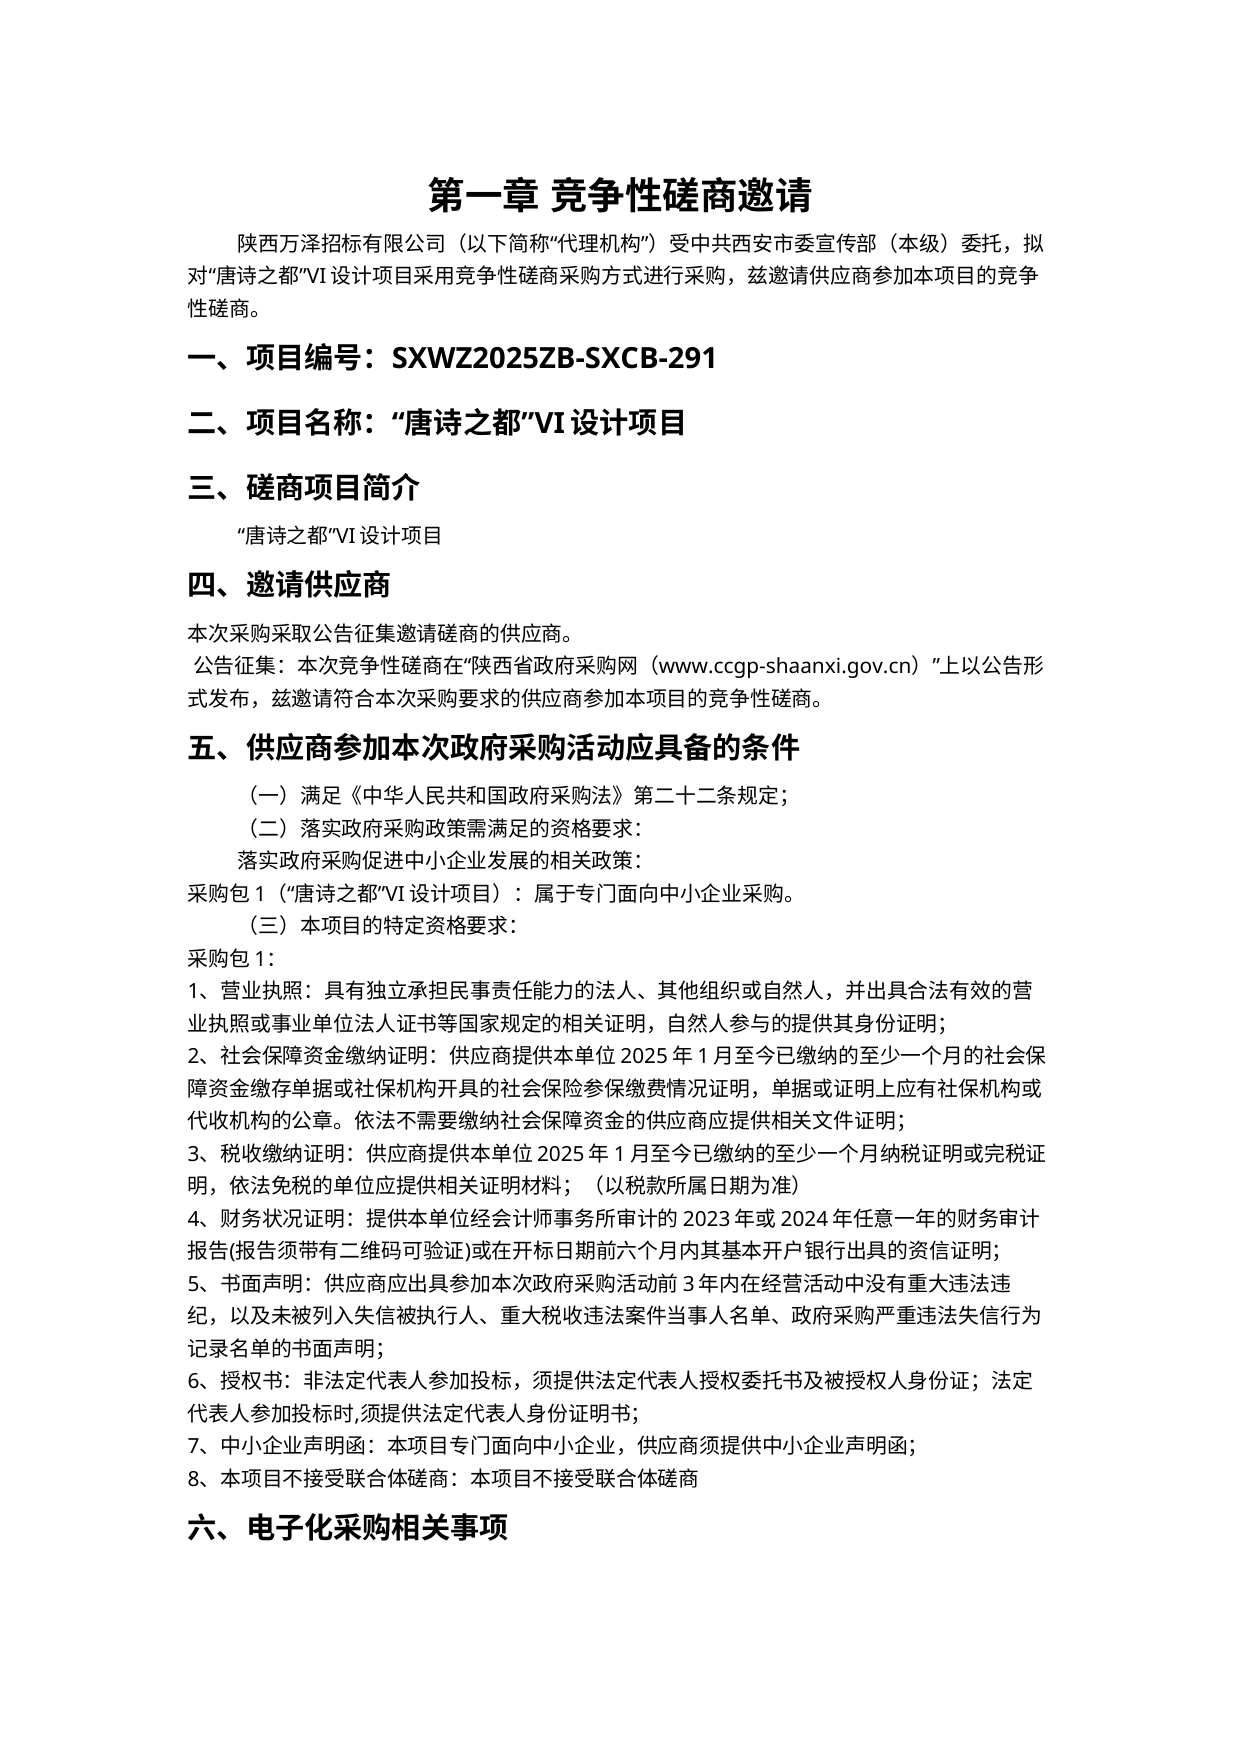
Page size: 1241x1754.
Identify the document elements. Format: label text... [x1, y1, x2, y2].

text （一）满足《中华人民共和国政府采购法》第二十二条规定； [187, 779, 1053, 812]
text 5、书面声明：供应商应出具参加本次政府采购活动前3年内在经营活动中没有重大违法违纪，以及未被列入失信被执行人、重大税收违法案件当事人名单、政府采购严重违法失信行为记录名单的书面声明； [187, 1267, 1053, 1364]
text 6、授权书：非法定代表人参加投标，须提供法定代表人授权委托书及被授权人身份证；法定代表人参加投标时,须提供法定代表人身份证明书； [187, 1364, 1053, 1429]
text 第一章 竞争性磋商邀请 [187, 162, 1053, 227]
text 3、税收缴纳证明：供应商提供本单位2025年1月至今已缴纳的至少一个月纳税证明或完税证明，依法免税的单位应提供相关证明材料；（以税款所属日期为准） [187, 1137, 1053, 1202]
text 三、磋商项目简介 [187, 454, 1053, 519]
text （三）本项目的特定资格要求： [187, 909, 1053, 942]
text 一、项目编号：SXWZ2025ZB-SXCB-291 [187, 324, 1053, 389]
text 本次采购采取公告征集邀请磋商的供应商。 [187, 617, 1053, 649]
text 二、项目名称：“唐诗之都”VI设计项目 [187, 389, 1053, 454]
text （二）落实政府采购政策需满足的资格要求： [187, 812, 1053, 844]
text 四、邀请供应商 [187, 552, 1053, 617]
text “唐诗之都”VI设计项目 [187, 519, 1053, 552]
text 2、社会保障资金缴纳证明：供应商提供本单位2025年1月至今已缴纳的至少一个月的社会保障资金缴存单据或社保机构开具的社会保险参保缴费情况证明，单据或证明上应有社保机构或代收机构的公章。依法不需要缴纳社会保障资金的供应商应提供相关文件证明； [187, 1039, 1053, 1137]
text 4、财务状况证明：提供本单位经会计师事务所审计的2023年或2024年任意一年的财务审计报告(报告须带有二维码可验证)或在开标日期前六个月内其基本开户银行出具的资信证明； [187, 1202, 1053, 1267]
text 陕西万泽招标有限公司（以下简称“代理机构”）受中共西安市委宣传部（本级）委托，拟对“唐诗之都”VI设计项目采用竞争性磋商采购方式进行采购，兹邀请供应商参加本项目的竞争性磋商。 [187, 227, 1053, 324]
text 1、营业执照：具有独立承担民事责任能力的法人、其他组织或自然人，并出具合法有效的营业执照或事业单位法人证书等国家规定的相关证明，自然人参与的提供其身份证明； [187, 974, 1053, 1039]
text 8、本项目不接受联合体磋商：本项目不接受联合体磋商 [187, 1462, 1053, 1494]
text 五、供应商参加本次政府采购活动应具备的条件 [187, 714, 1053, 779]
text 六、电子化采购相关事项 [187, 1494, 1053, 1559]
text 7、中小企业声明函：本项目专门面向中小企业，供应商须提供中小企业声明函； [187, 1429, 1053, 1462]
text 采购包1（“唐诗之都”VI设计项目）：属于专门面向中小企业采购。 [187, 877, 1053, 909]
text 公告征集：本次竞争性磋商在“陕西省政府采购网（www.ccgp-shaanxi.gov.cn）”上以公告形式发布，兹邀请符合本次采购要求的供应商参加本项目的竞争性磋商。 [187, 649, 1053, 714]
text 落实政府采购促进中小企业发展的相关政策： [187, 844, 1053, 877]
text 采购包1： [187, 942, 1053, 974]
